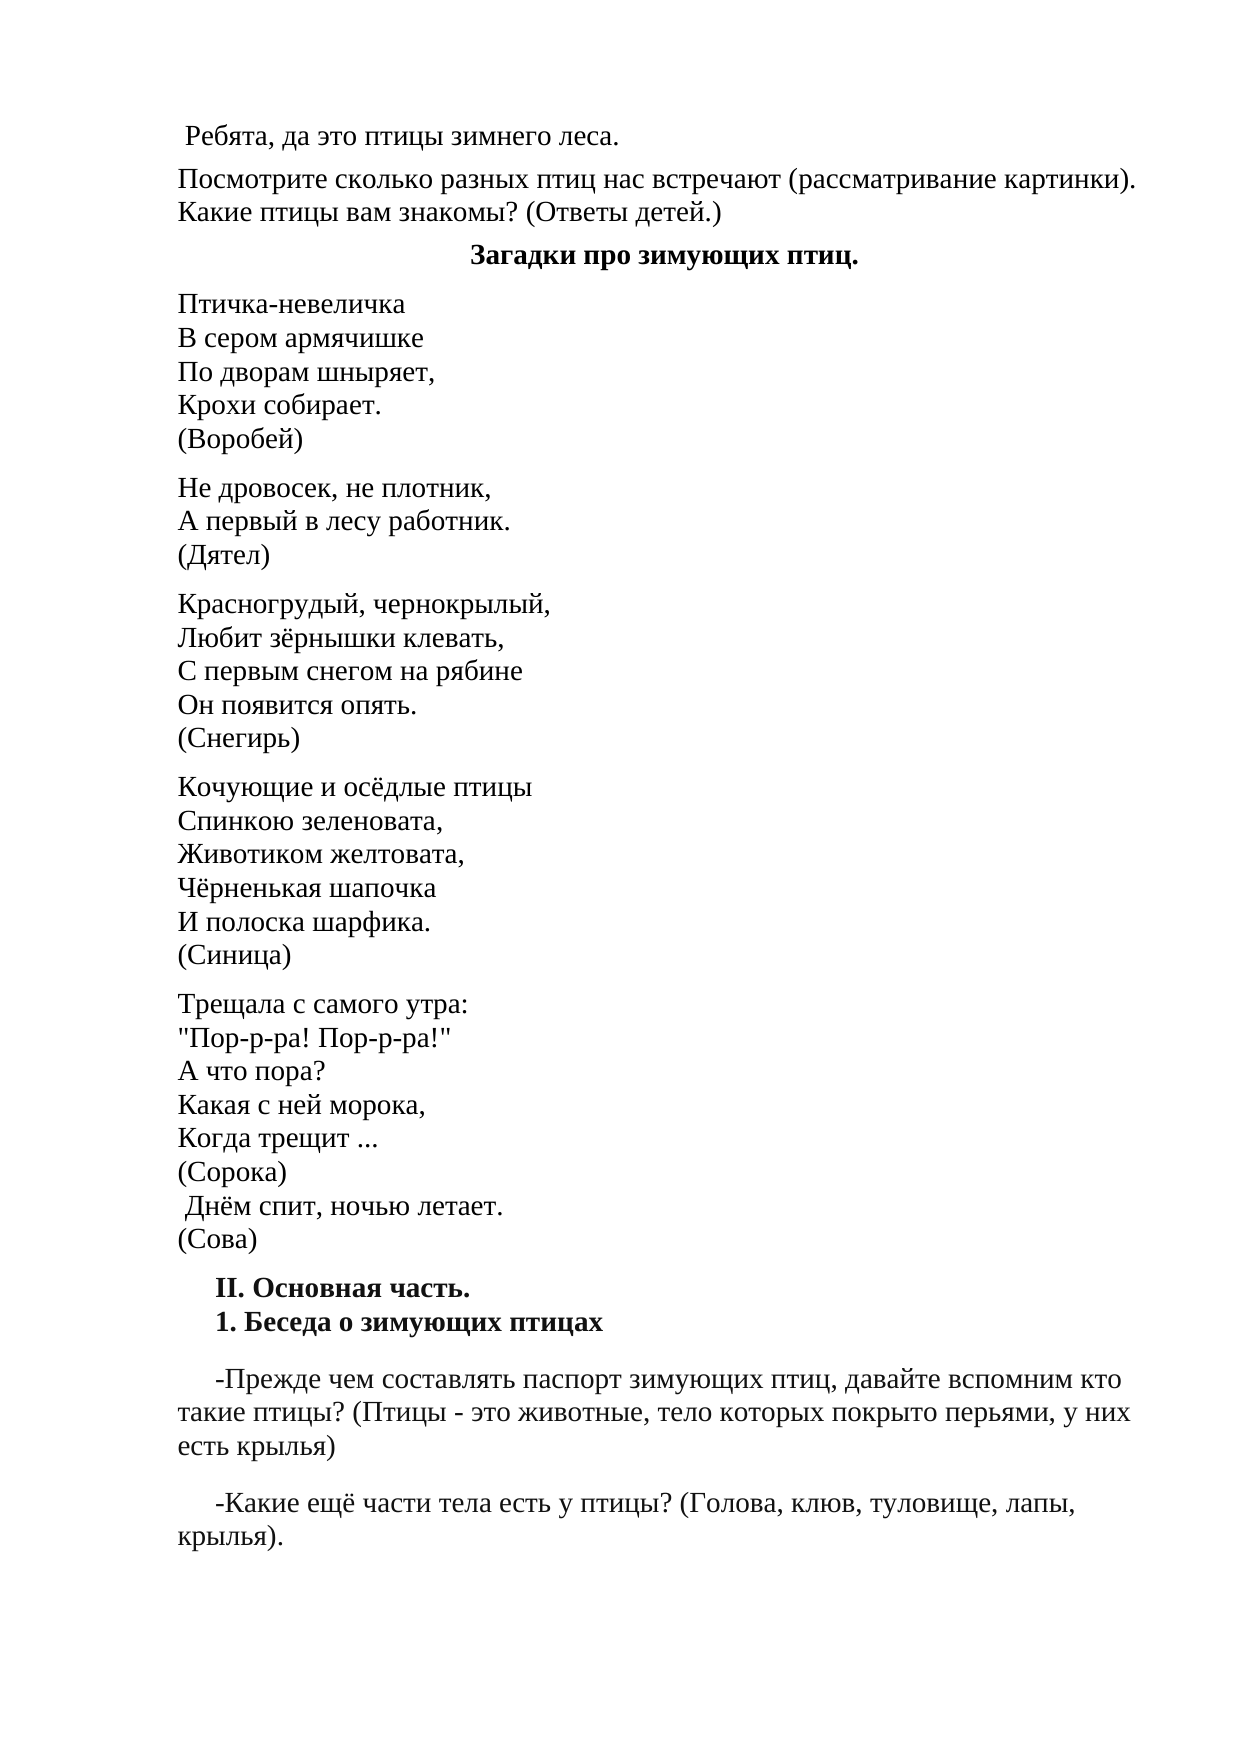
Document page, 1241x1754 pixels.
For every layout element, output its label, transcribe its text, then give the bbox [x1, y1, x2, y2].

text Кочующие и осёдлые птицы Спинкою зеленовата, Животиком желтовата, Чёрненькая шапочка И полоска шарфика. (Синица) [177, 769, 1152, 971]
text Загадки про зимующих птиц. [177, 237, 1152, 271]
text Красногрудый, чернокрылый, Любит зёрнышки клевать, С первым снегом на рябине Он появится опять. (Снегирь) [177, 586, 1152, 754]
text 1. Беседа о зимующих птицах [177, 1304, 1152, 1337]
text Не дровосек, не плотник, А первый в лесу работник. (Дятел) [177, 470, 1152, 571]
text -Прежде чем составлять паспорт зимующих птиц, давайте вспомним кто такие птицы? (Птицы - это животные, тело которых покрыто перьями, у них есть крылья) [177, 1361, 1152, 1462]
text Посмотрите сколько разных птиц нас встречают (рассматривание картинки). Какие птицы вам знакомы? (Ответы детей.) [177, 161, 1152, 228]
text Птичка-невеличка В сером армячишке По дворам шныряет, Крохи собирает. (Воробей) [177, 287, 1152, 454]
text II. Основная часть. [177, 1270, 1152, 1304]
text -Какие ещё части тела есть у птицы? (Голова, клюв, туловище, лапы, крылья). [177, 1485, 1152, 1552]
text Трещала с самого утра: "Пор-р-ра! Пор-р-ра!" А что пора? Какая с ней морока, Когда трещит ... (Сорока) Днём спит, ночью летает. (Сова) [177, 986, 1152, 1255]
text Ребята, да это птицы зимнего леса. [177, 118, 1152, 152]
